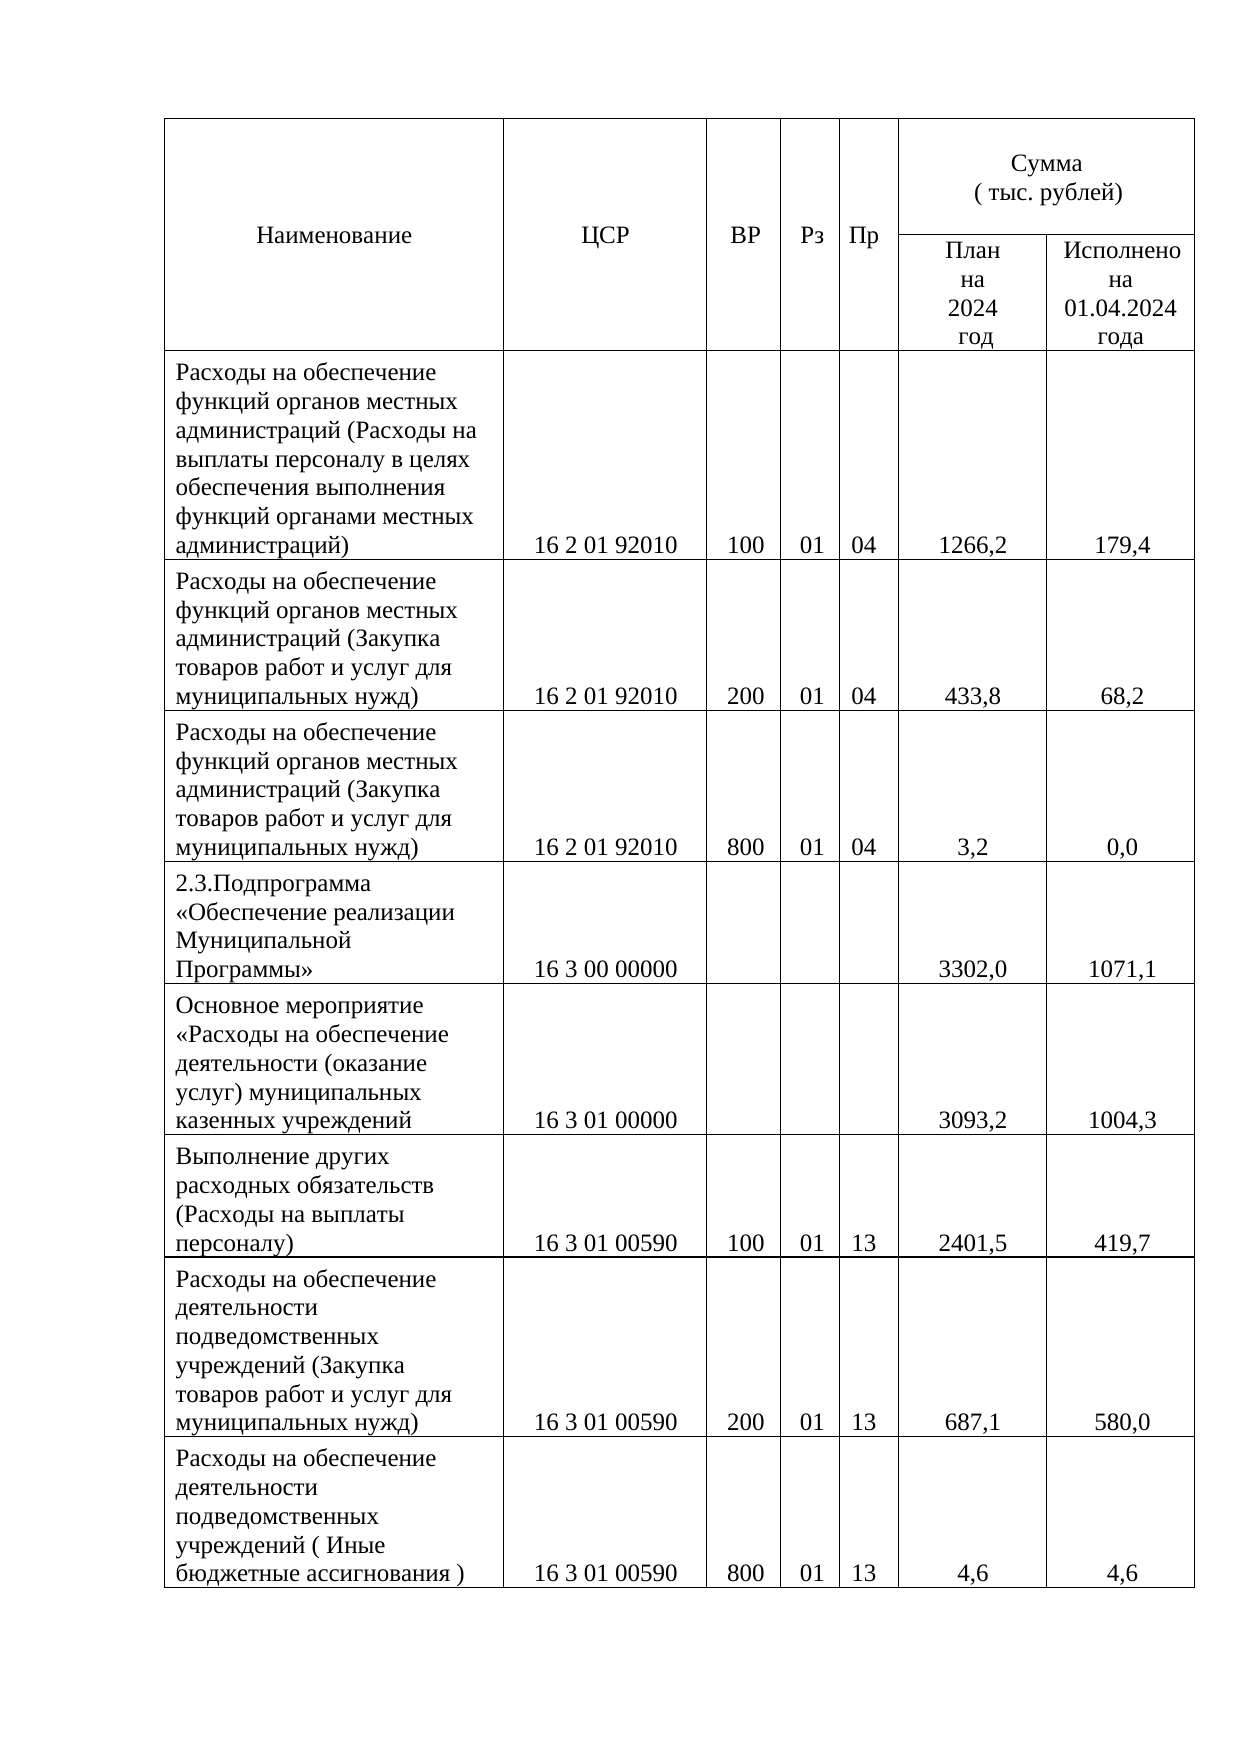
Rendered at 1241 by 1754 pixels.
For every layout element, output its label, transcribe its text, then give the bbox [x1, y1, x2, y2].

table_cell 04 [840, 711, 898, 861]
table_cell 16 2 01 92010 [504, 560, 706, 710]
table_cell 13 [840, 1437, 898, 1587]
table_header Наименование [165, 119, 503, 350]
table_cell Расходы на обеспечение функций органов местных администраций (Закупка товаров работ и услуг для муниципальных нужд) [165, 711, 503, 861]
table_cell [781, 862, 839, 983]
table_cell 800 [707, 711, 780, 861]
table_cell 16 3 01 00590 [504, 1258, 706, 1436]
table_cell 4,6 [899, 1437, 1046, 1587]
table_cell 800 [707, 1437, 780, 1587]
table_cell 16 2 01 92010 [504, 711, 706, 861]
table_cell Расходы на обеспечение функций органов местных администраций (Закупка товаров работ и услуг для муниципальных нужд) [165, 560, 503, 710]
table_cell 01 [781, 351, 839, 559]
table_cell 68,2 [1047, 560, 1194, 710]
table_cell 0,0 [1047, 711, 1194, 861]
table_cell 3,2 [899, 711, 1046, 861]
table_cell [840, 862, 898, 983]
table_cell 1071,1 [1047, 862, 1194, 983]
table_header Рз [781, 119, 839, 350]
table_cell План на 2024 год [899, 235, 1046, 350]
table_cell [840, 984, 898, 1134]
table_cell 04 [840, 351, 898, 559]
table_header Сумма ( тыс. рублей) [899, 119, 1194, 234]
table_cell 16 3 01 00590 [504, 1135, 706, 1256]
table_cell 100 [707, 351, 780, 559]
table_cell [707, 862, 780, 983]
table_cell 04 [840, 560, 898, 710]
table_cell 16 3 00 00000 [504, 862, 706, 983]
table_header ВР [707, 119, 780, 350]
table_cell 200 [707, 1258, 780, 1436]
table_header ЦСР [504, 119, 706, 350]
table_cell Расходы на обеспечение деятельности подведомственных учреждений ( Иные бюджетные ассигнования ) [165, 1437, 503, 1587]
table_cell 13 [840, 1258, 898, 1436]
table_cell 433,8 [899, 560, 1046, 710]
table_cell 1004,3 [1047, 984, 1194, 1134]
table_cell Расходы на обеспечение деятельности подведомственных учреждений (Закупка товаров работ и услуг для муниципальных нужд) [165, 1258, 503, 1436]
table_cell 01 [781, 1258, 839, 1436]
table_cell 4,6 [1047, 1437, 1194, 1587]
table_cell 100 [707, 1135, 780, 1256]
table_cell 2401,5 [899, 1135, 1046, 1256]
table_cell 580,0 [1047, 1258, 1194, 1436]
table_cell 1266,2 [899, 351, 1046, 559]
table_cell 16 3 01 00590 [504, 1437, 706, 1587]
table_cell Исполнено на 01.04.2024 года [1047, 235, 1194, 350]
table_cell 200 [707, 560, 780, 710]
table_cell 419,7 [1047, 1135, 1194, 1256]
table_cell 01 [781, 1135, 839, 1256]
table_header Пр [840, 119, 898, 350]
table_cell 687,1 [899, 1258, 1046, 1436]
table_cell 3302,0 [899, 862, 1046, 983]
table_cell 3093,2 [899, 984, 1046, 1134]
table_cell 01 [781, 560, 839, 710]
table_cell 179,4 [1047, 351, 1194, 559]
table_cell 13 [840, 1135, 898, 1256]
table_cell 2.3.Подпрограмма «Обеспечение реализации Муниципальной Программы» [165, 862, 503, 983]
table_cell Выполнение других расходных обязательств (Расходы на выплаты персоналу) [165, 1135, 503, 1256]
table_cell 01 [781, 711, 839, 861]
table_cell 01 [781, 1437, 839, 1587]
table_cell [781, 984, 839, 1134]
table_cell Основное мероприятие «Расходы на обеспечение деятельности (оказание услуг) муниципальных казенных учреждений [165, 984, 503, 1134]
table_cell 16 3 01 00000 [504, 984, 706, 1134]
table_cell 16 2 01 92010 [504, 351, 706, 559]
table_cell [707, 984, 780, 1134]
table_cell Расходы на обеспечение функций органов местных администраций (Расходы на выплаты персоналу в целях обеспечения выполнения функций органами местных администраций) [165, 351, 503, 559]
